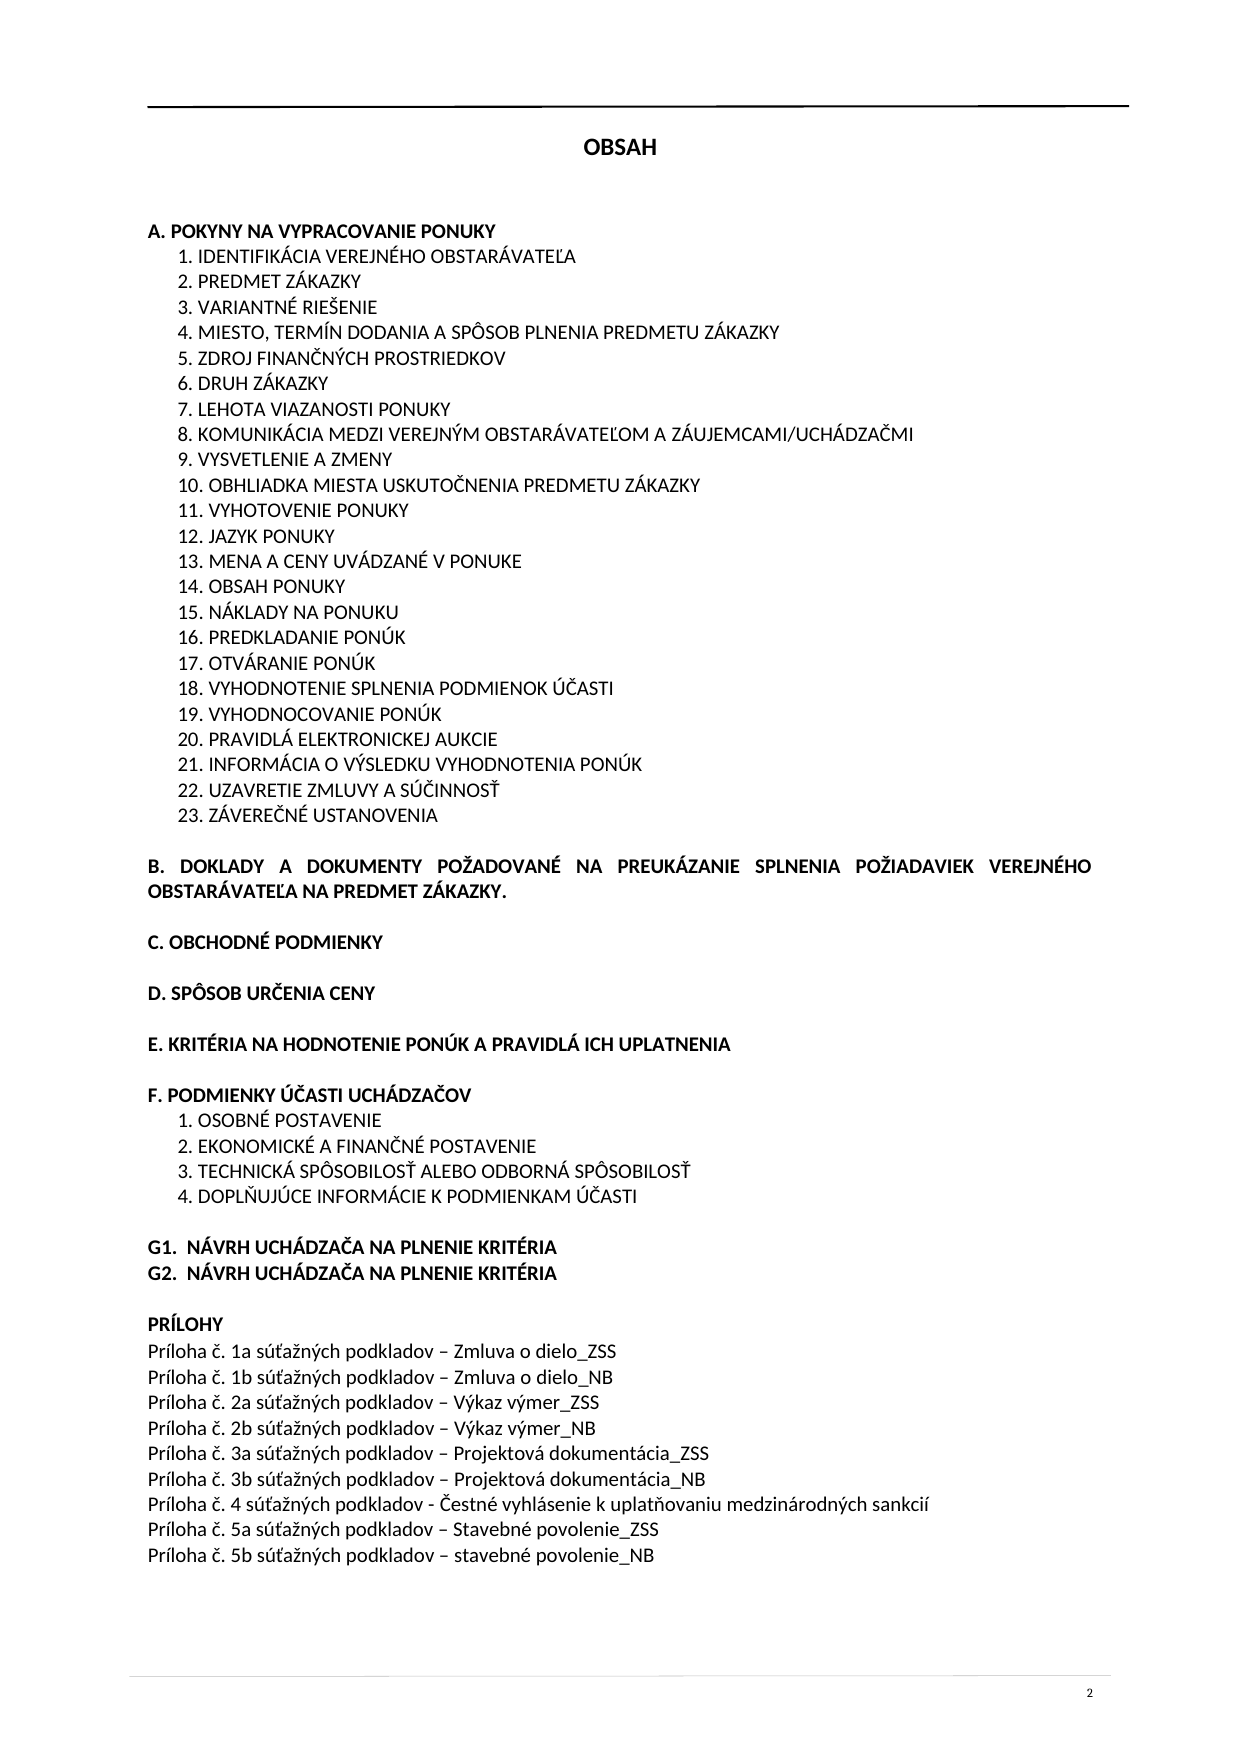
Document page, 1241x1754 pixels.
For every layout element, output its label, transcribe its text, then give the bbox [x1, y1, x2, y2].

text 10. OBHLIADKA MIESTA USKUTOČNENIA PREDMETU ZÁKAZKY [177, 472, 1092, 497]
text 8. KOMUNIKÁCIA MEDZI VEREJNÝM OBSTARÁVATEĽOM A ZÁUJEMCAMI/UCHÁDZAČMI [177, 421, 1092, 447]
text 21. INFORMÁCIA O VÝSLEDKU VYHODNOTENIA PONÚK [177, 752, 1092, 777]
text 1. IDENTIFIKÁCIA VEREJNÉHO OBSTARÁVATEĽA [177, 243, 1092, 269]
text 14. OBSAH PONUKY [177, 574, 1092, 599]
text 9. VYSVETLENIE A ZMENY [177, 447, 1092, 472]
text C. OBCHODNÉ PODMIENKY [148, 929, 1092, 955]
text Príloha č. 4 súťažných podkladov - Čestné vyhlásenie k uplatňovaniu medzinárodných sankcií [148, 1491, 1092, 1517]
text 20. PRAVIDLÁ ELEKTRONICKEJ AUKCIE [177, 726, 1092, 752]
text 7. LEHOTA VIAZANOSTI PONUKY [177, 396, 1092, 421]
text E. KRITÉRIA NA HODNOTENIE PONÚK A PRAVIDLÁ ICH UPLATNENIA [148, 1031, 1092, 1057]
text G1. NÁVRH UCHÁDZAČA NA PLNENIE KRITÉRIA [148, 1234, 1092, 1260]
text Príloha č. 2a súťažných podkladov – Výkaz výmer_ZSS [148, 1389, 1092, 1415]
text 12. JAZYK PONUKY [177, 523, 1092, 548]
text 3. TECHNICKÁ SPÔSOBILOSŤ ALEBO ODBORNÁ SPÔSOBILOSŤ [177, 1158, 1092, 1184]
text PRÍLOHY [148, 1311, 1092, 1336]
text Príloha č. 2b súťažných podkladov – Výkaz výmer_NB [148, 1415, 1092, 1440]
text F. PODMIENKY ÚČASTI UCHÁDZAČOV [148, 1082, 1092, 1107]
text 2. PREDMET ZÁKAZKY [177, 269, 1092, 294]
text OBSAH [148, 131, 1092, 162]
text 22. UZAVRETIE ZMLUVY A SÚČINNOSŤ [177, 777, 1092, 802]
text D. SPÔSOB URČENIA CENY [148, 980, 1092, 1006]
text A. POKYNY NA VYPRACOVANIE PONUKY [148, 218, 1092, 243]
text 17. OTVÁRANIE PONÚK [177, 650, 1092, 675]
text 13. MENA A CENY UVÁDZANÉ V PONUKE [177, 548, 1092, 574]
text Príloha č. 3a súťažných podkladov – Projektová dokumentácia_ZSS [148, 1440, 1092, 1466]
text 5. ZDROJ FINANČNÝCH PROSTRIEDKOV [177, 345, 1092, 370]
text 6. DRUH ZÁKAZKY [177, 370, 1092, 396]
text 16. PREDKLADANIE PONÚK [177, 624, 1092, 650]
text 15. NÁKLADY NA PONUKU [177, 599, 1092, 624]
text Príloha č. 5b súťažných podkladov – stavebné povolenie_NB [148, 1542, 1092, 1567]
text 4. DOPLŇUJÚCE INFORMÁCIE K PODMIENKAM ÚČASTI [177, 1184, 1092, 1209]
text G2. NÁVRH UCHÁDZAČA NA PLNENIE KRITÉRIA [148, 1260, 1092, 1285]
text 2. EKONOMICKÉ A FINANČNÉ POSTAVENIE [177, 1133, 1092, 1158]
text B. DOKLADY A DOKUMENTY POŽADOVANÉ NA PREUKÁZANIE SPLNENIA POŽIADAVIEK VEREJNÉHO OBSTARÁVATEĽA NA PREDMET ZÁKAZKY. [148, 853, 1092, 904]
text 23. ZÁVEREČNÉ USTANOVENIA [177, 802, 1092, 828]
text Príloha č. 5a súťažných podkladov – Stavebné povolenie_ZSS [148, 1517, 1092, 1542]
text 11. VYHOTOVENIE PONUKY [177, 497, 1092, 523]
text Príloha č. 1a súťažných podkladov – Zmluva o dielo_ZSS [148, 1339, 1092, 1364]
text 4. MIESTO, TERMÍN DODANIA A SPÔSOB PLNENIA PREDMETU ZÁKAZKY [177, 319, 1092, 345]
text Príloha č. 1b súťažných podkladov – Zmluva o dielo_NB [148, 1364, 1092, 1389]
text 1. OSOBNÉ POSTAVENIE [177, 1107, 1092, 1133]
text 18. VYHODNOTENIE SPLNENIA PODMIENOK ÚČASTI [177, 675, 1092, 701]
text Príloha č. 3b súťažných podkladov – Projektová dokumentácia_NB [148, 1466, 1092, 1491]
text 19. VYHODNOCOVANIE PONÚK [177, 701, 1092, 726]
text 3. VARIANTNÉ RIEŠENIE [177, 294, 1092, 319]
